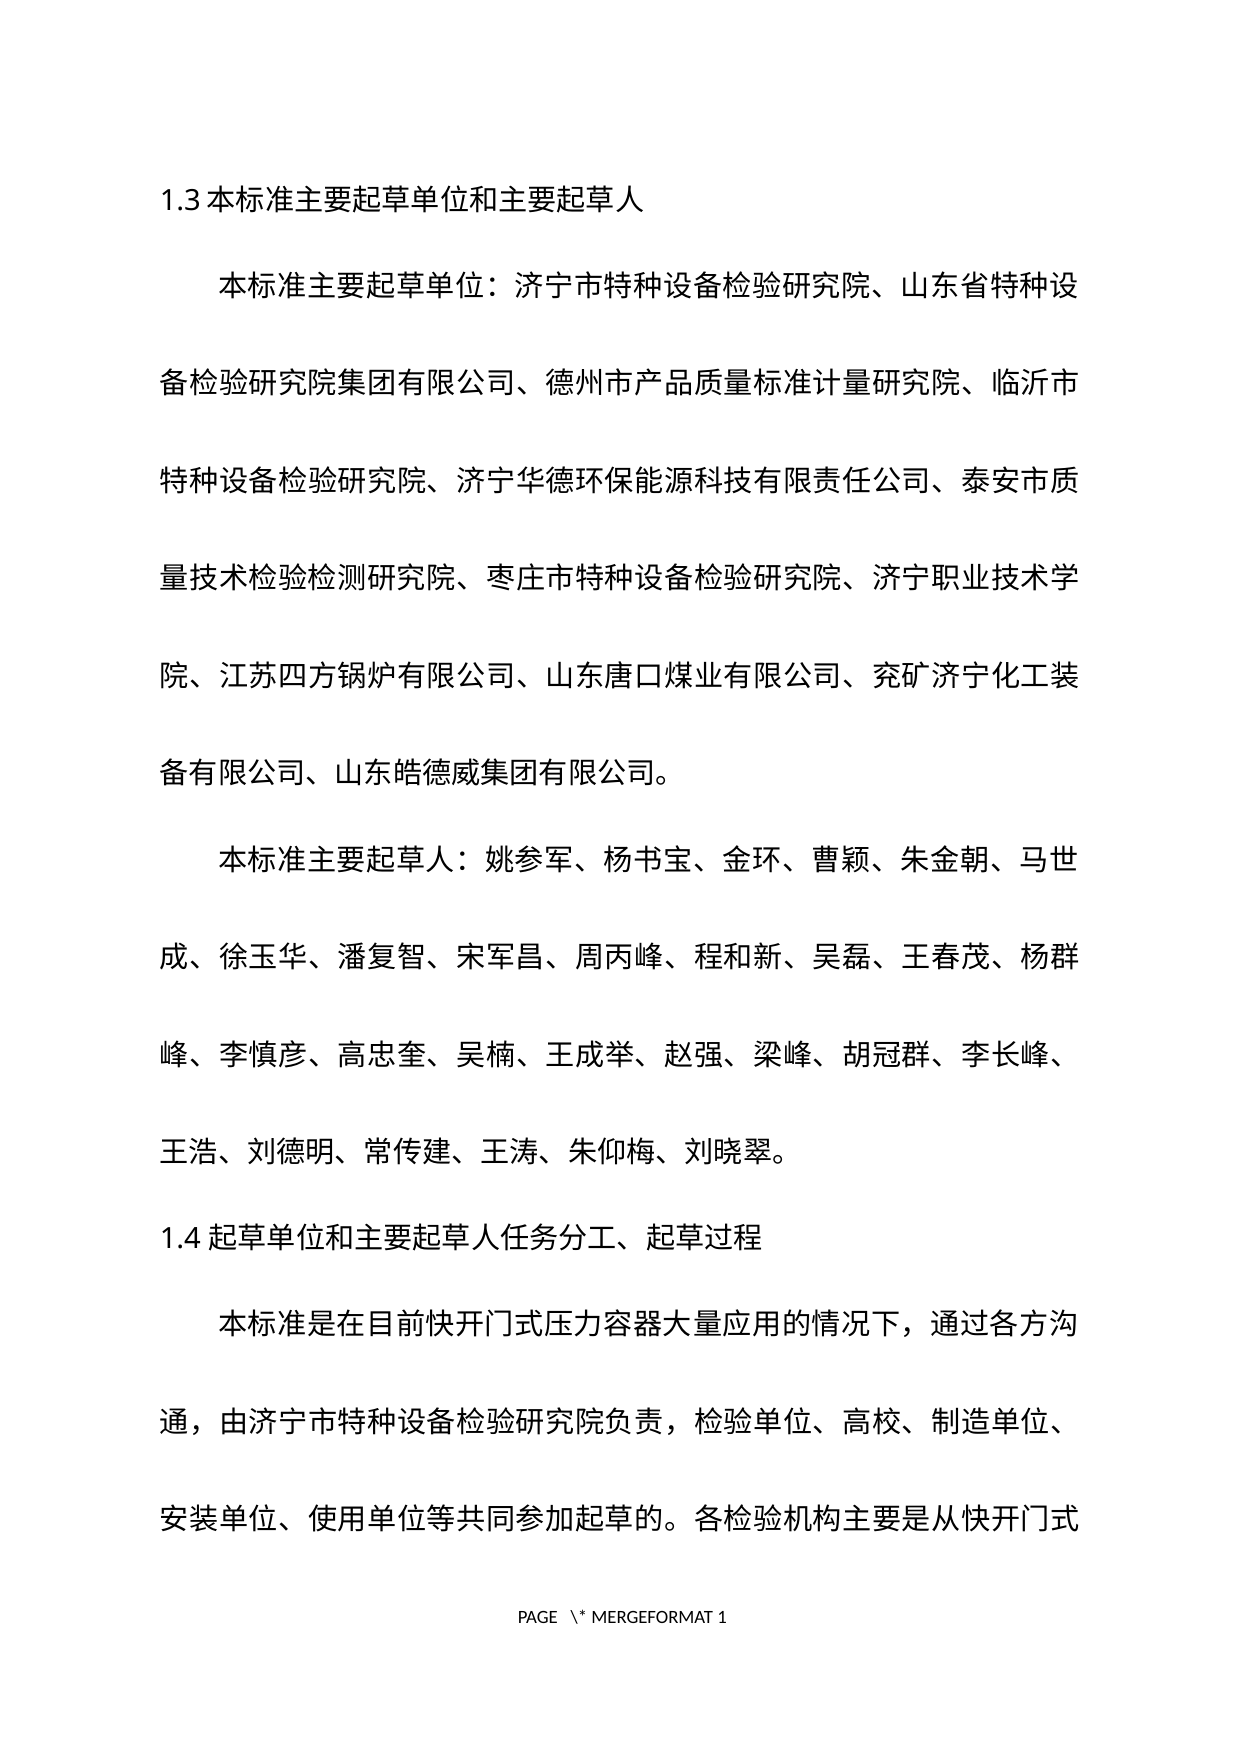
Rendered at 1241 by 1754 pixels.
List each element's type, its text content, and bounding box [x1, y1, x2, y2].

text 1.4 起草单位和主要起草人任务分工、起草过程 [159, 1203, 1081, 1268]
text 本标准主要起草单位：济宁市特种设备检验研究院、山东省特种设备检验研究院集团有限公司、德州市产品质量标准计量研究院、临沂市特种设备检验研究院、济宁华德环保能源科技有限责任公司、泰安市质量技术检验检测研究院、枣庄市特种设备检验研究院、济宁职业技术学院、江苏四方锅炉有限公司、山东唐口煤业有限公司、兖矿济宁化工装备有限公司、山东皓德威集团有限公司。 [159, 251, 1081, 803]
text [159, 1289, 1081, 1549]
text 1.3本标准主要起草单位和主要起草人 [159, 165, 1081, 230]
text 本标准主要起草人：姚参军、杨书宝、金环、曹颖、朱金朝、马世成、徐玉华、潘复智、宋军昌、周丙峰、程和新、吴磊、王春茂、杨群峰、李慎彦、高忠奎、吴楠、王成举、赵强、梁峰、胡冠群、李长峰、王浩、刘德明、常传建、王涛、朱仰梅、刘晓翠。 [159, 825, 1081, 1182]
